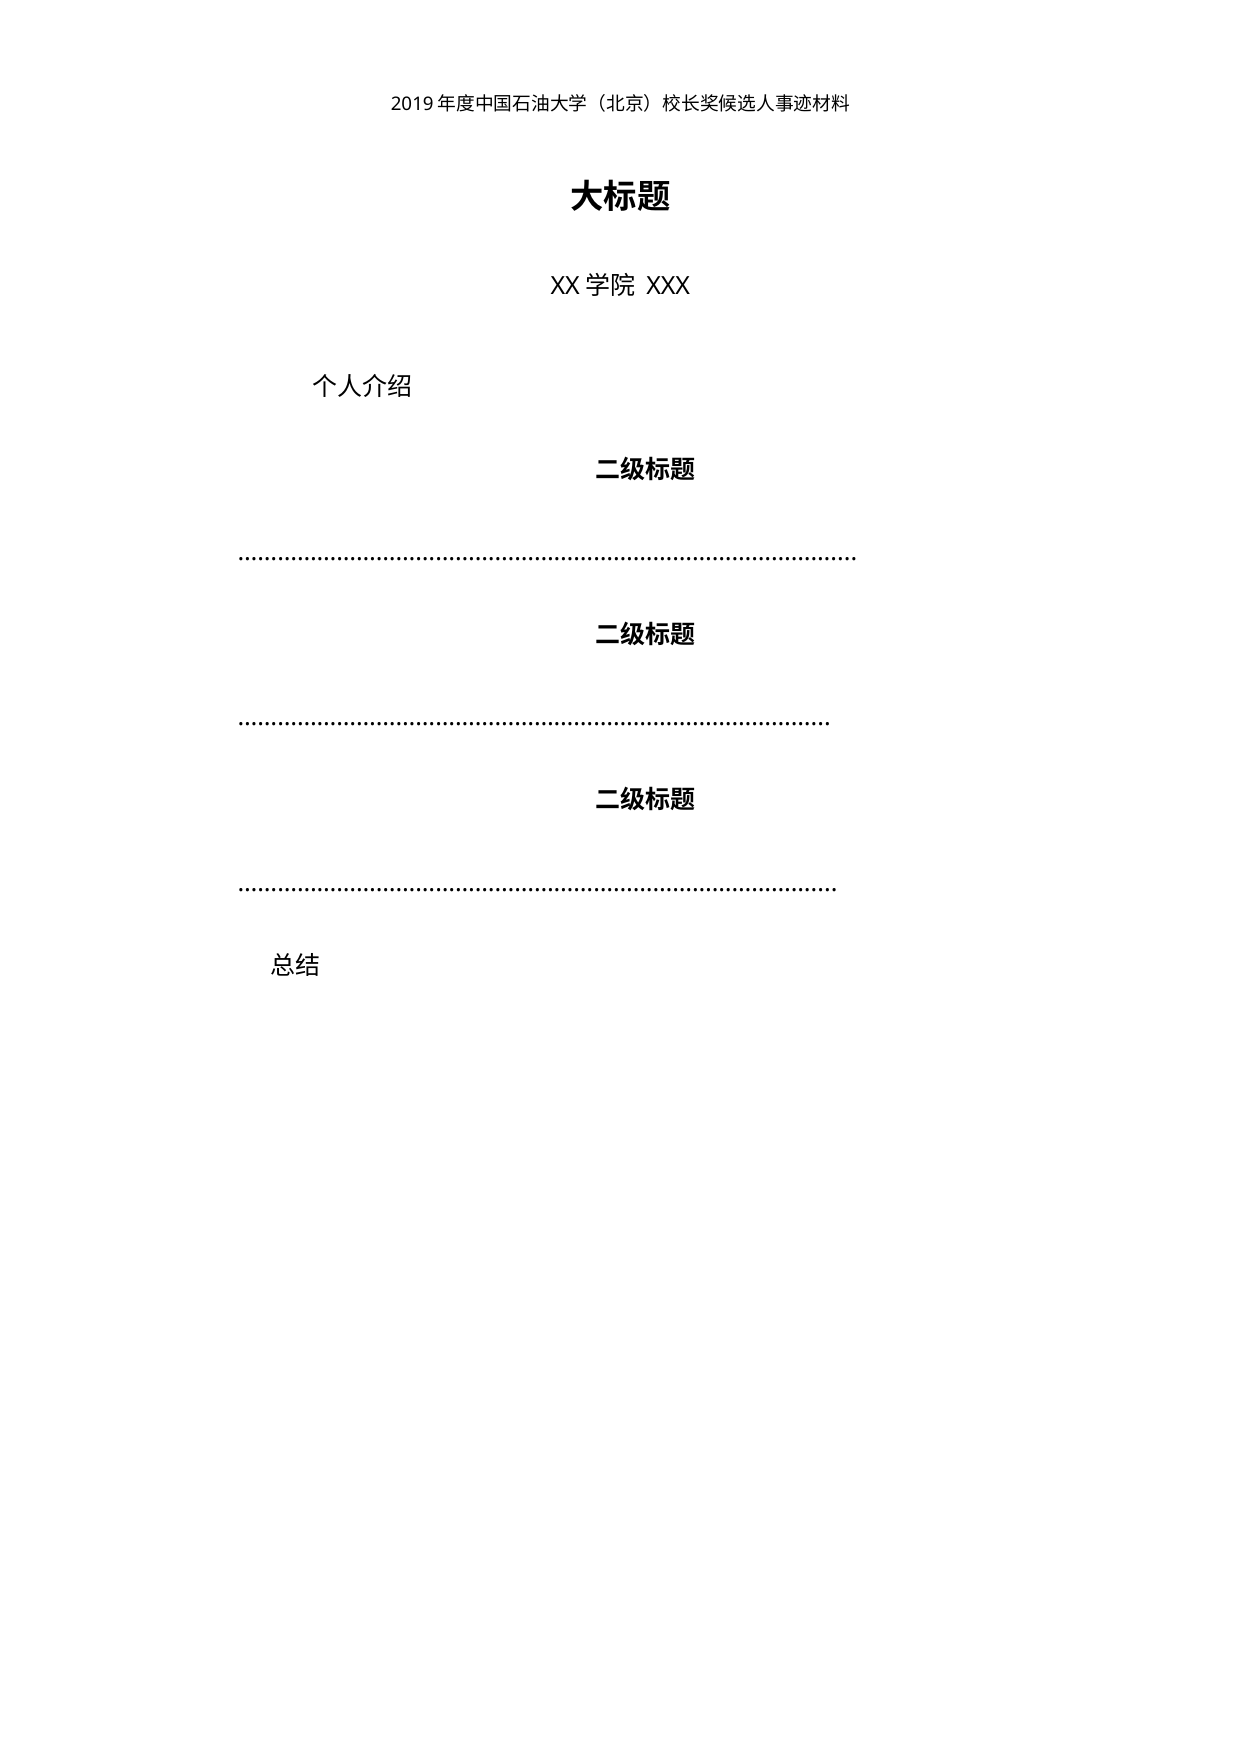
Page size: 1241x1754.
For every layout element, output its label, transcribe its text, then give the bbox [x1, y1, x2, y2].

text 二级标题 [187, 601, 1053, 666]
text 大标题 [187, 162, 1053, 227]
text 二级标题 [187, 766, 1053, 831]
text 总结 [187, 931, 1053, 996]
text 二级标题 [187, 435, 1053, 500]
text ……………………………………………………………………………….... [187, 518, 1053, 583]
text XX学院 XXX [187, 251, 1053, 316]
text ……………………………………………………………………………... [187, 684, 1053, 749]
text …………………………………………………………………………….... [187, 849, 1053, 914]
text 个人介绍 [187, 352, 1053, 417]
